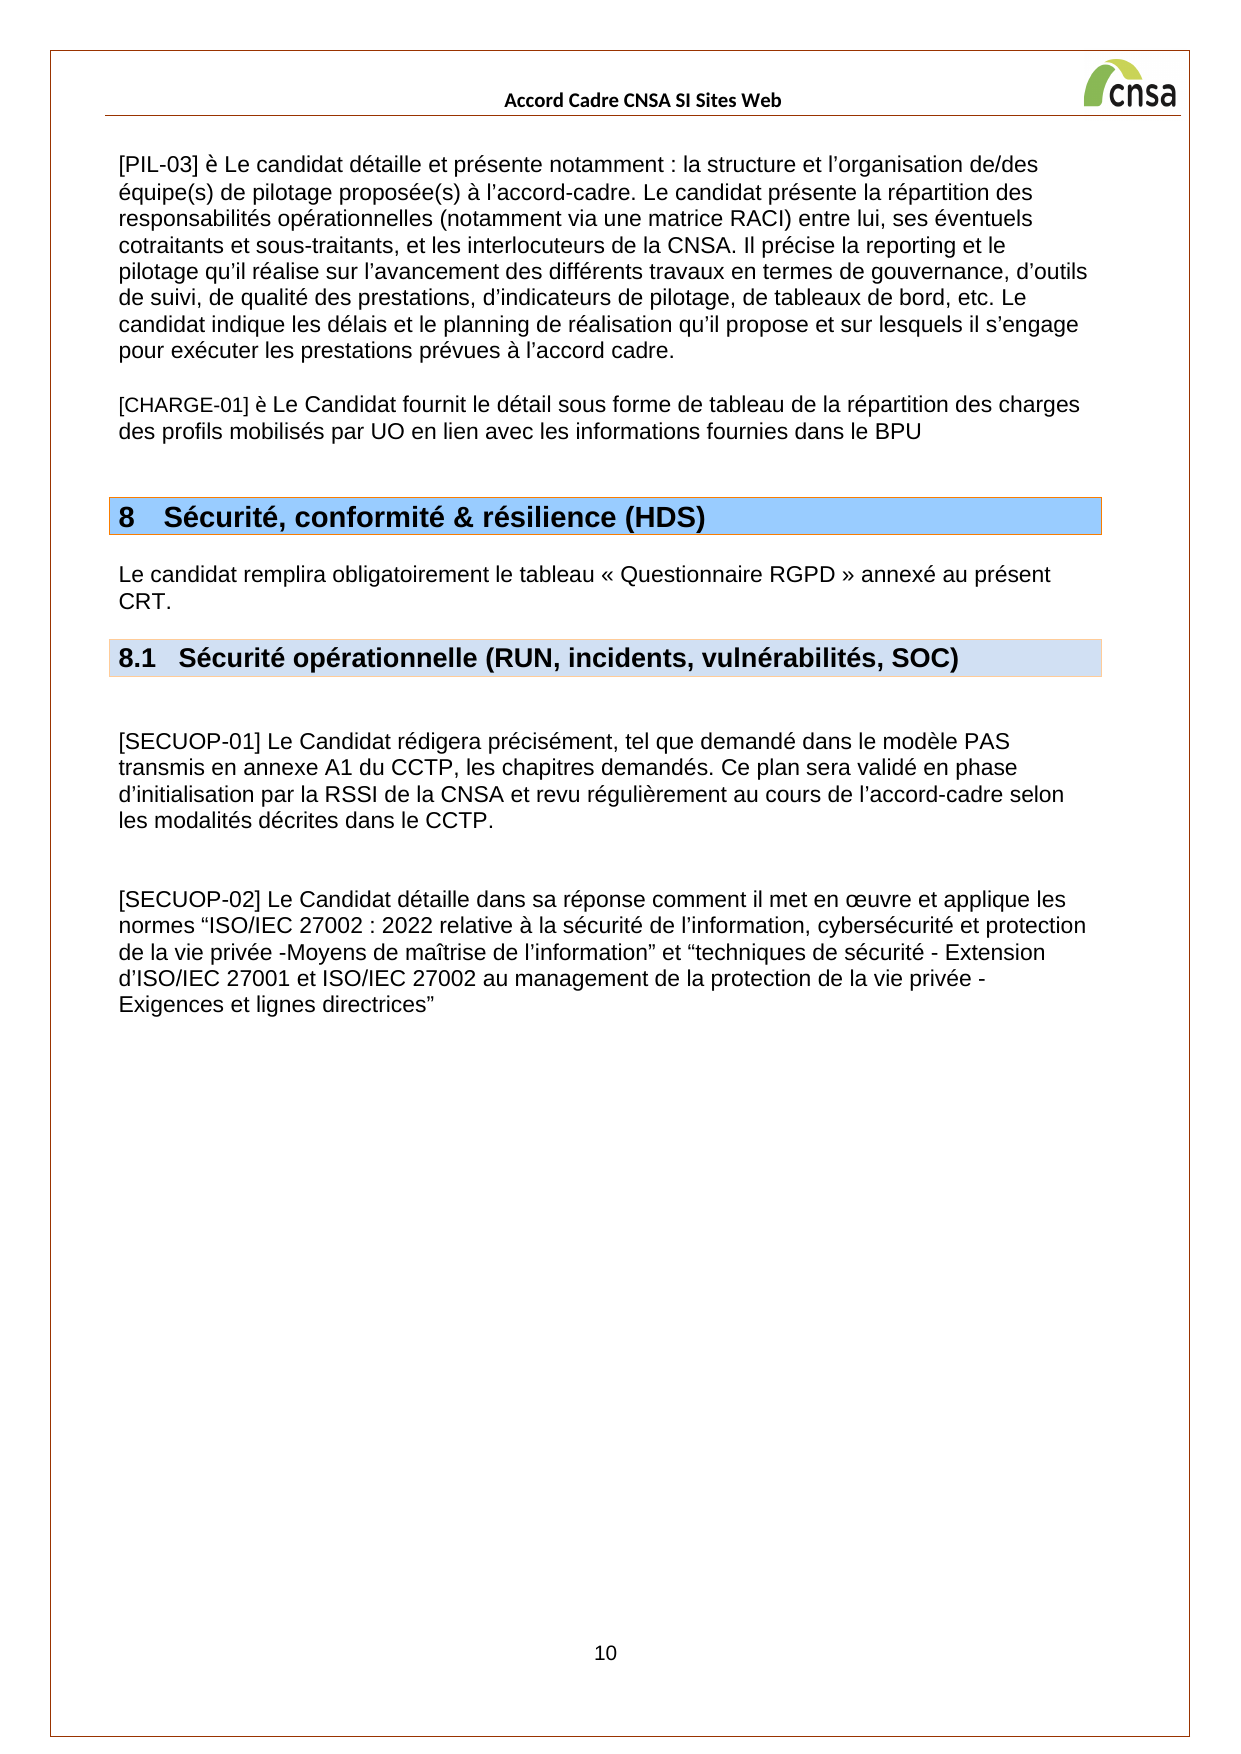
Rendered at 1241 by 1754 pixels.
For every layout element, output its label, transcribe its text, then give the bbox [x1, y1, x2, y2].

subtitle Sécurité opérationnelle (RUN, incidents, vulnérabilités, SOC) [110, 640, 1101, 676]
text Le candidat remplira obligatoirement le tableau « Questionnaire RGPD » annexé au présent CRT. [118, 561, 1093, 614]
text [SECUOP-02] Le Candidat détaille dans sa réponse comment il met en œuvre et applique les normes “ISO/IEC 27002 : 2022 relative à la sécurité de l’information, cybersécurité et protection de la vie privée -Moyens de maîtrise de l’information” et “techniques de sécurité - Extension d’ISO/IEC 27001 et ISO/IEC 27002 au management de la protection de la vie privée - Exigences et lignes directrices” [118, 886, 1093, 1018]
picture [1083, 51, 1188, 121]
text Sécurité, conformité & résilience (HDS) [110, 498, 1101, 534]
text [CHARGE-01] è Le Candidat fournit le détail sous forme de tableau de la répartition des charges des profils mobilisés par UO en lien avec les informations fournies dans le BPU [118, 390, 1093, 444]
text [PIL-03] è Le candidat détaille et présente notamment : la structure et l’organisation de/des équipe(s) de pilotage proposée(s) à l’accord-cadre. Le candidat présente la répartition des responsabilités opérationnelles (notamment via une matrice RACI) entre lui, ses éventuels cotraitants et sous-traitants, et les interlocuteurs de la CNSA. Il précise la reporting et le pilotage qu’il réalise sur l’avancement des différents travaux en termes de gouvernance, d’outils de suivi, de qualité des prestations, d’indicateurs de pilotage, de tableaux de bord, etc. Le candidat indique les délais et le planning de réalisation qu’il propose et sur lesquels il s’engage pour exécuter les prestations prévues à l’accord cadre. [118, 148, 1093, 363]
text [SECUOP-01] Le Candidat rédigera précisément, tel que demandé dans le modèle PAS transmis en annexe A1 du CCTP, les chapitres demandés. Ce plan sera validé en phase d’initialisation par la RSSI de la CNSA et revu régulièrement au cours de l’accord-cadre selon les modalités décrites dans le CCTP. [118, 728, 1093, 833]
